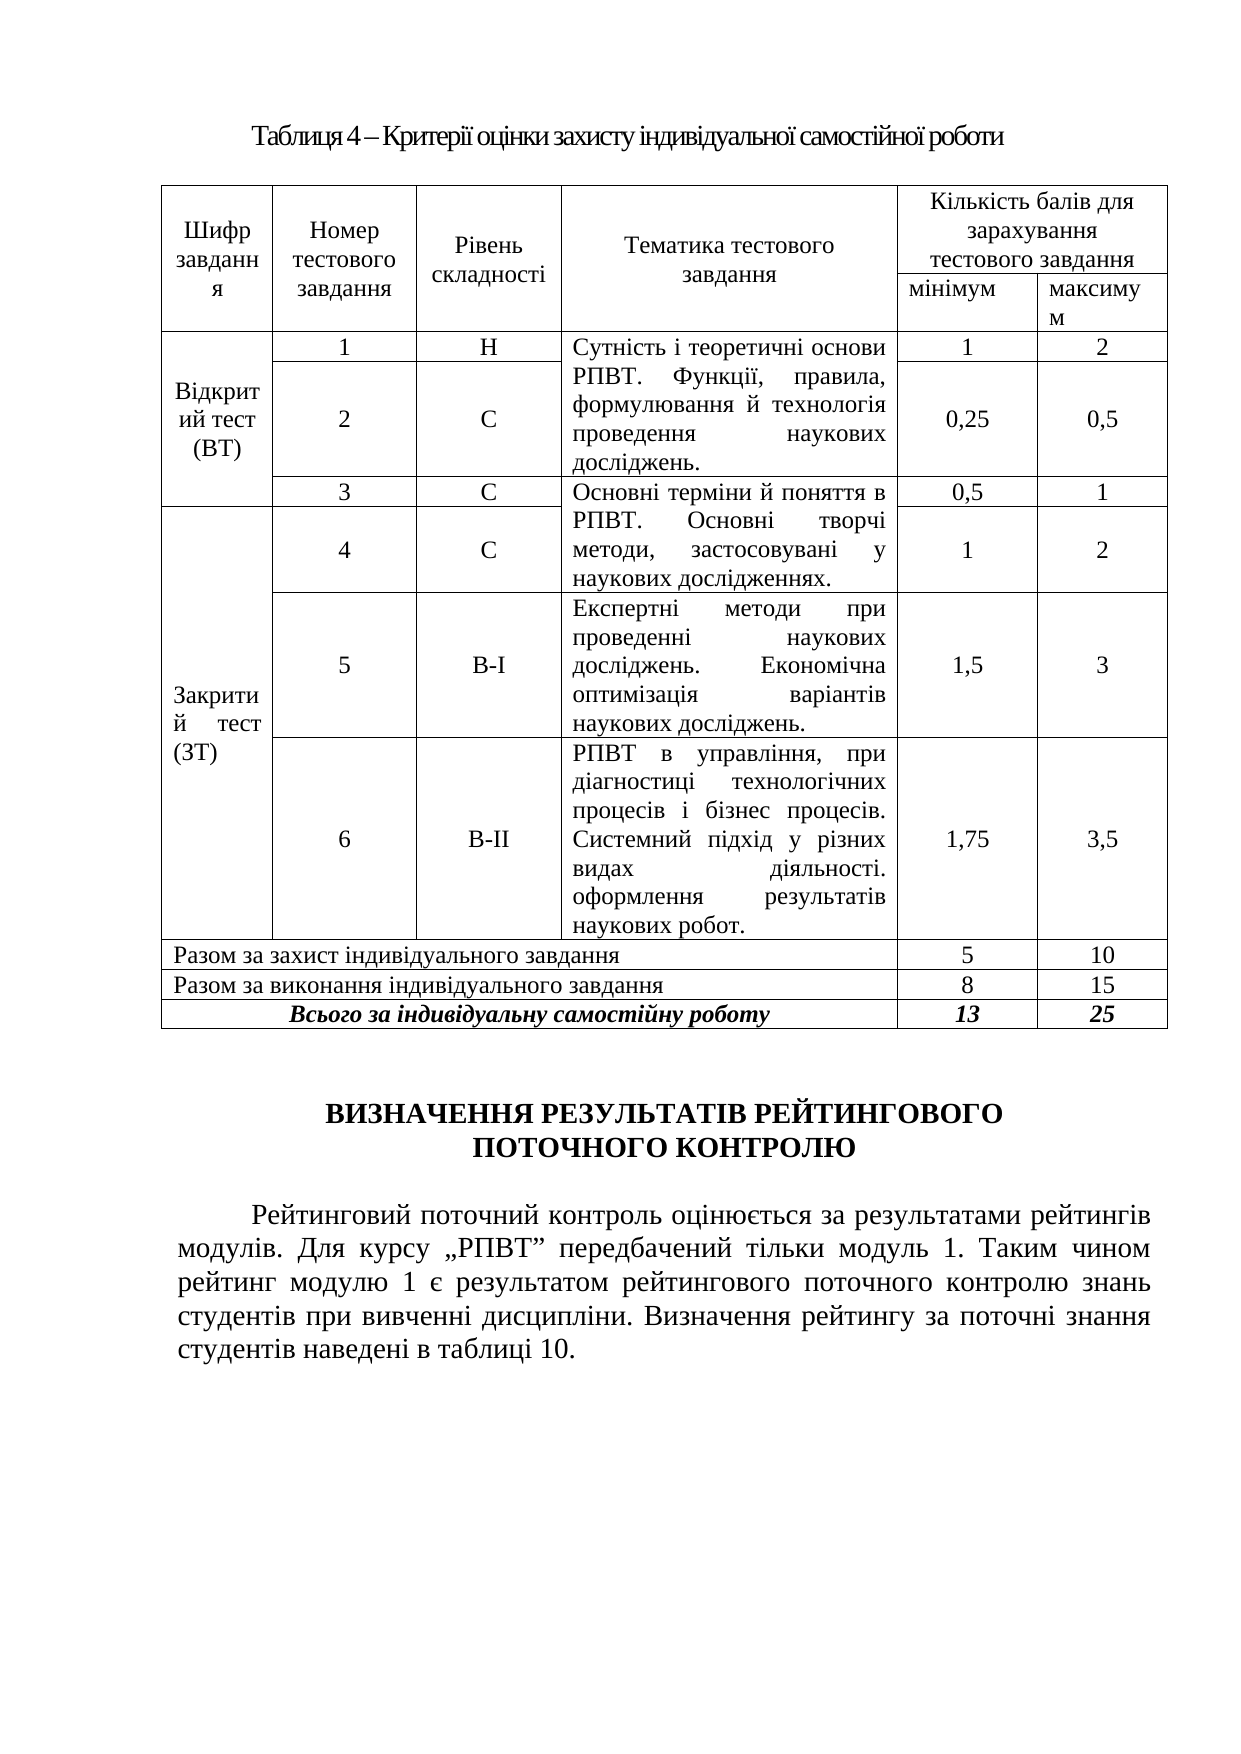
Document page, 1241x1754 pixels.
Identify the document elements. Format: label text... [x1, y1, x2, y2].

table_cell Н [417, 332, 561, 361]
table_cell Відкритий тест (ВТ) [162, 332, 272, 506]
table_cell Закритий тест (ЗТ) [162, 507, 272, 939]
table_header Шифр завдання [162, 186, 272, 331]
text Рейтинговий поточний контроль оцінюється за результатами рейтингів модулів. Для курсу „РПВТ” передбачений тільки модуль 1. Таким чином рейтинг модулю 1 є результатом рейтингового поточного контролю знань студентів при вивченні дисципліни. Визначення рейтингу за поточні знання студентів наведені в таблиці 10. [177, 1197, 1152, 1365]
table_cell 2 [273, 362, 416, 476]
table_header Кількість балів для зарахування тестового завдання [898, 186, 1167, 272]
text Таблиця 4 – Критерії оцінки захисту індивідуальної самостійної роботи [177, 118, 1152, 152]
table_cell 0,25 [898, 362, 1037, 476]
table_cell 1,75 [898, 738, 1037, 939]
table_header Номер тестового завдання [273, 186, 416, 331]
table_cell 3,5 [1038, 738, 1167, 939]
table_cell Всього за індивідуальну самостійну роботу [162, 1000, 897, 1028]
table_cell 3 [1038, 593, 1167, 737]
table_cell РПВТ в управління, при діагностиці технологічних процесів і бізнес процесів. Системний підхід у різних видах діяльності. оформлення результатів наукових робот. [562, 738, 897, 939]
table_cell В-I [417, 593, 561, 737]
table_cell С [417, 507, 561, 592]
table_cell Разом за виконання індивідуального завдання [162, 970, 897, 998]
text ВИЗНАЧЕННЯ РЕЗУЛЬТАТІВ РЕЙТИНГОВОГО [177, 1096, 1152, 1130]
table_cell максимум [1038, 274, 1167, 331]
table_cell 1 [1038, 477, 1167, 506]
table_cell 1,5 [898, 593, 1037, 737]
table_cell Разом за захист індивідуального завдання [162, 940, 897, 969]
table_cell Експертні методи при проведенні наукових досліджень. Економічна оптимізація варіантів наукових досліджень. [562, 593, 897, 737]
table_cell В-II [417, 738, 561, 939]
table_cell 0,5 [898, 477, 1037, 506]
table_header Рівень складності [417, 186, 561, 331]
table_cell 15 [1038, 970, 1167, 998]
table_cell 1 [898, 507, 1037, 592]
text ПОТОЧНОГО КОНТРОЛЮ [177, 1130, 1152, 1163]
table_cell 2 [1038, 332, 1167, 361]
table_cell С [417, 362, 561, 476]
table_header Тематика тестового завдання [562, 186, 897, 331]
table_cell 10 [1038, 940, 1167, 969]
table_cell 1 [898, 332, 1037, 361]
table_cell 1 [273, 332, 416, 361]
table_cell 0,5 [1038, 362, 1167, 476]
table_cell 5 [273, 593, 416, 737]
table_cell 25 [1038, 1000, 1167, 1028]
table_cell 6 [273, 738, 416, 939]
table_cell Основні терміни й поняття в РПВТ. Основні творчі методи, застосовувані у наукових дослідженнях. [562, 477, 897, 592]
table_cell 13 [898, 1000, 1037, 1028]
table_cell 5 [898, 940, 1037, 969]
table_cell 3 [273, 477, 416, 506]
table_cell С [417, 477, 561, 506]
table_cell 2 [1038, 507, 1167, 592]
table_cell мінімум [898, 274, 1037, 331]
table_cell 8 [898, 970, 1037, 998]
table_cell 4 [273, 507, 416, 592]
table_cell Сутність і теоретичні основи РПВТ. Функції, правила, формулювання й технологія проведення наукових досліджень. [562, 332, 897, 476]
